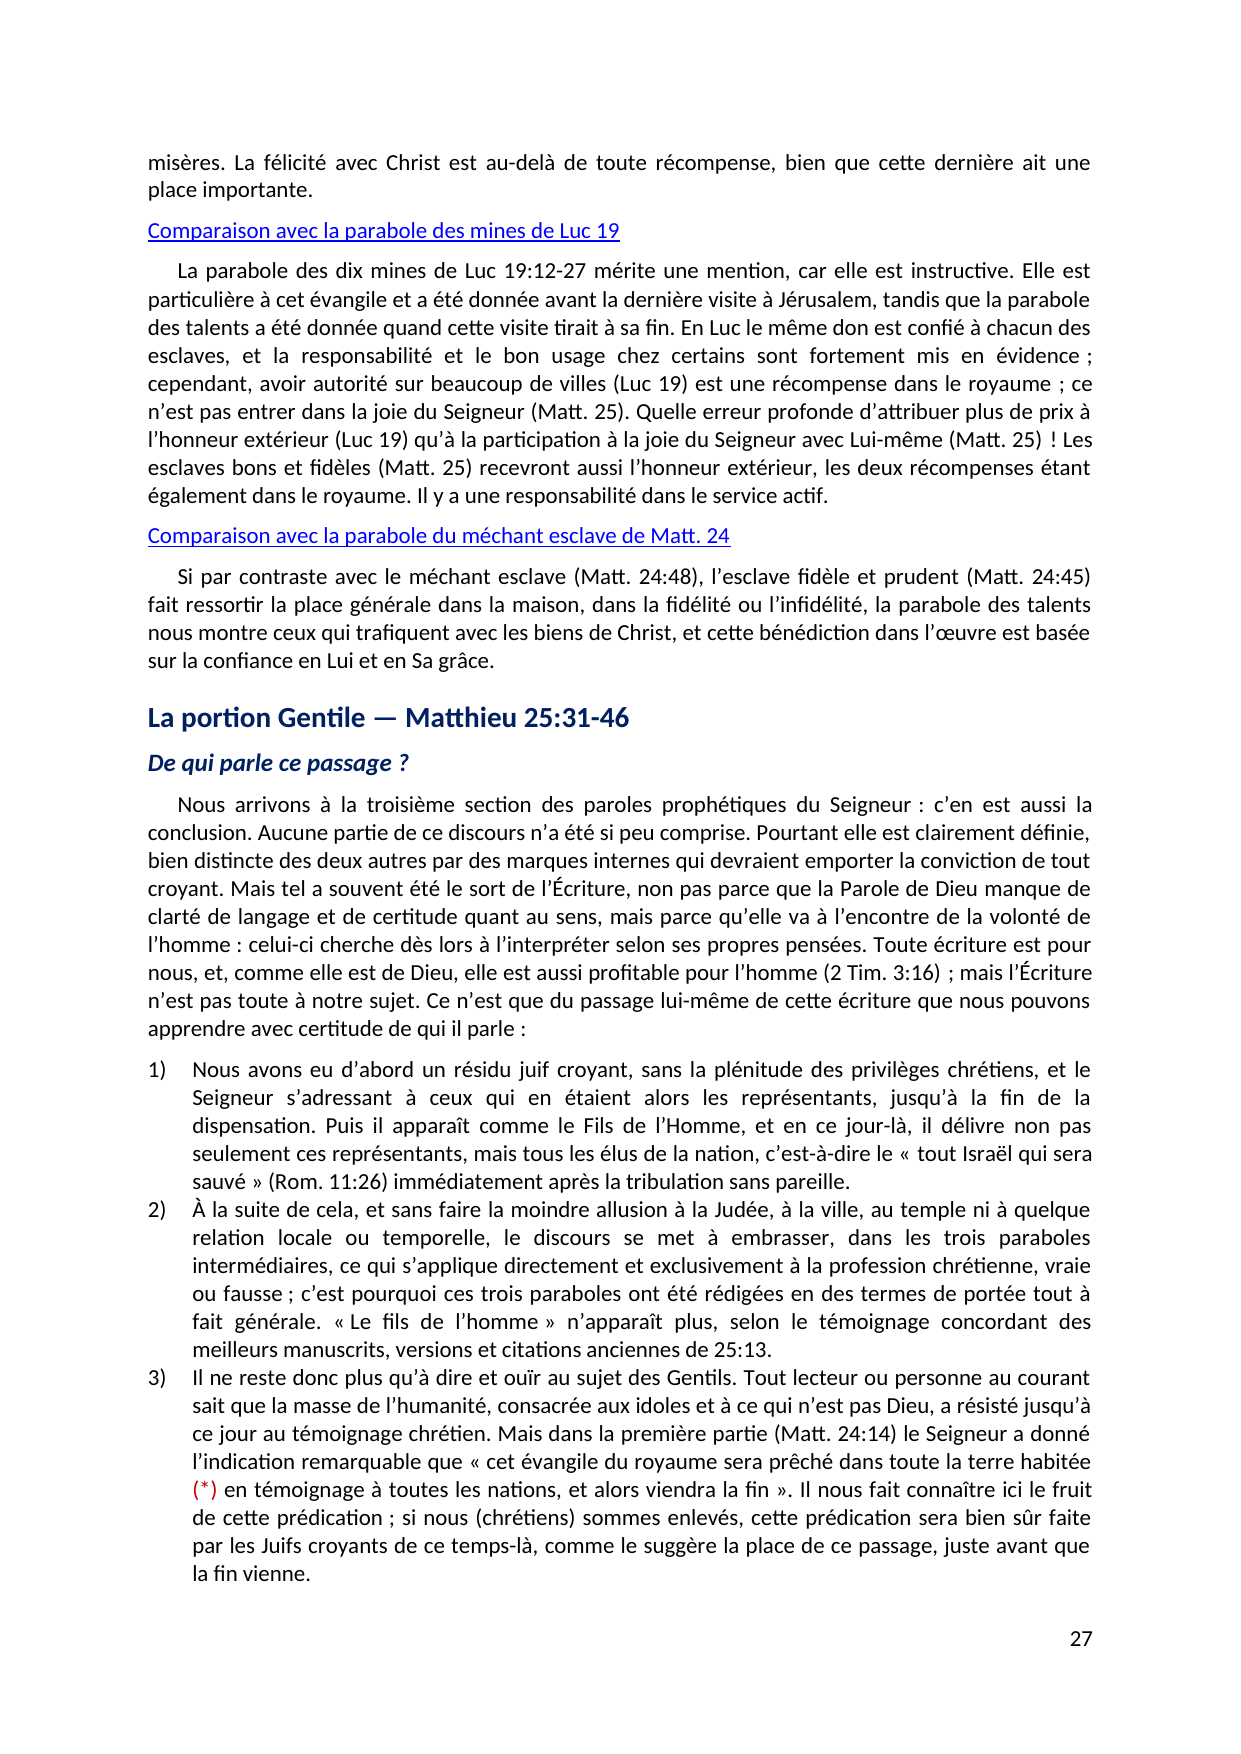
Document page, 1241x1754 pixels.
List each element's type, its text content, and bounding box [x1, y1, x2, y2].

text La parabole des dix mines de Luc 19:12-27 mérite une mention, car elle est instructive. Elle est particulière à cet évangile et a été donnée avant la dernière visite à Jérusalem, tandis que la parabole des talents a été donnée quand cette visite tirait à sa fin. En Luc le même don est confié à chacun des esclaves, et la responsabilité et le bon usage chez certains sont fortement mis en évidence ; cependant, avoir autorité sur beaucoup de villes (Luc 19) est une récompense dans le royaume ; ce n’est pas entrer dans la joie du Seigneur (Matt. 25). Quelle erreur profonde d’attribuer plus de prix à l’honneur extérieur (Luc 19) qu’à la participation à la joie du Seigneur avec Lui-même (Matt. 25) ! Les esclaves bons et fidèles (Matt. 25) recevront aussi l’honneur extérieur, les deux récompenses étant également dans le royaume. Il y a une responsabilité dans le service actif. [148, 257, 1093, 509]
list Nous avons eu d’abord un résidu juif croyant, sans la plénitude des privilèges chrétiens, et le Seigneur s’adressant à ceux qui en étaient alors les représentants, jusqu’à la fin de la dispensation. Puis il apparaît comme le Fils de l’Homme, et en ce jour-là, il délivre non pas seulement ces représentants, mais tous les élus de la nation, c’est-à-dire le « tout Israël qui sera sauvé » (Rom. 11:26) immédiatement après la tribulation sans pareille. [148, 1055, 1093, 1195]
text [148, 148, 1093, 204]
list Il ne reste donc plus qu’à dire et ouïr au sujet des Gentils. Tout lecteur ou personne au courant sait que la masse de l’humanité, consacrée aux idoles et à ce qui n’est pas Dieu, a résisté jusqu’à ce jour au témoignage chrétien. Mais dans la première partie (Matt. 24:14) le Seigneur a donné l’indication remarquable que « cet évangile du royaume sera prêché dans toute la terre habitée (*) en témoignage à toutes les nations, et alors viendra la fin ». Il nous fait connaître ici le fruit de cette prédication ; si nous (chrétiens) sommes enlevés, cette prédication sera bien sûr faite par les Juifs croyants de ce temps-là, comme le suggère la place de ce passage, juste avant que la fin vienne. [148, 1363, 1093, 1587]
subtitle De qui parle ce passage ? [148, 747, 1093, 778]
subtitle Comparaison avec la parabole du méchant esclave de Matt. 24 [148, 521, 1093, 549]
text Nous arrivons à la troisième section des paroles prophétiques du Seigneur : c’en est aussi la conclusion. Aucune partie de ce discours n’a été si peu comprise. Pourtant elle est clairement définie, bien distincte des deux autres par des marques internes qui devraient emporter la conviction de tout croyant. Mais tel a souvent été le sort de l’Écriture, non pas parce que la Parole de Dieu manque de clarté de langage et de certitude quant au sens, mais parce qu’elle va à l’encontre de la volonté de l’homme : celui-ci cherche dès lors à l’interpréter selon ses propres pensées. Toute écriture est pour nous, et, comme elle est de Dieu, elle est aussi profitable pour l’homme (2 Tim. 3:16) ; mais l’Écriture n’est pas toute à notre sujet. Ce n’est que du passage lui-même de cette écriture que nous pouvons apprendre avec certitude de qui il parle : [148, 790, 1093, 1042]
subtitle Comparaison avec la parabole des mines de Luc 19 [148, 216, 1093, 244]
list À la suite de cela, et sans faire la moindre allusion à la Judée, à la ville, au temple ni à quelque relation locale ou temporelle, le discours se met à embrasser, dans les trois paraboles intermédiaires, ce qui s’applique directement et exclusivement à la profession chrétienne, vraie ou fausse ; c’est pourquoi ces trois paraboles ont été rédigées en des termes de portée tout à fait générale. « Le fils de l’homme » n’apparaît plus, selon le témoignage concordant des meilleurs manuscrits, versions et citations anciennes de 25:13. [148, 1195, 1093, 1363]
text Si par contraste avec le méchant esclave (Matt. 24:48), l’esclave fidèle et prudent (Matt. 24:45) fait ressortir la place générale dans la maison, dans la fidélité ou l’infidélité, la parabole des talents nous montre ceux qui trafiquent avec les biens de Christ, et cette bénédiction dans l’œuvre est basée sur la confiance en Lui et en Sa grâce. [148, 562, 1093, 674]
subtitle La portion Gentile — Matthieu 25:31-46 [148, 699, 1093, 734]
